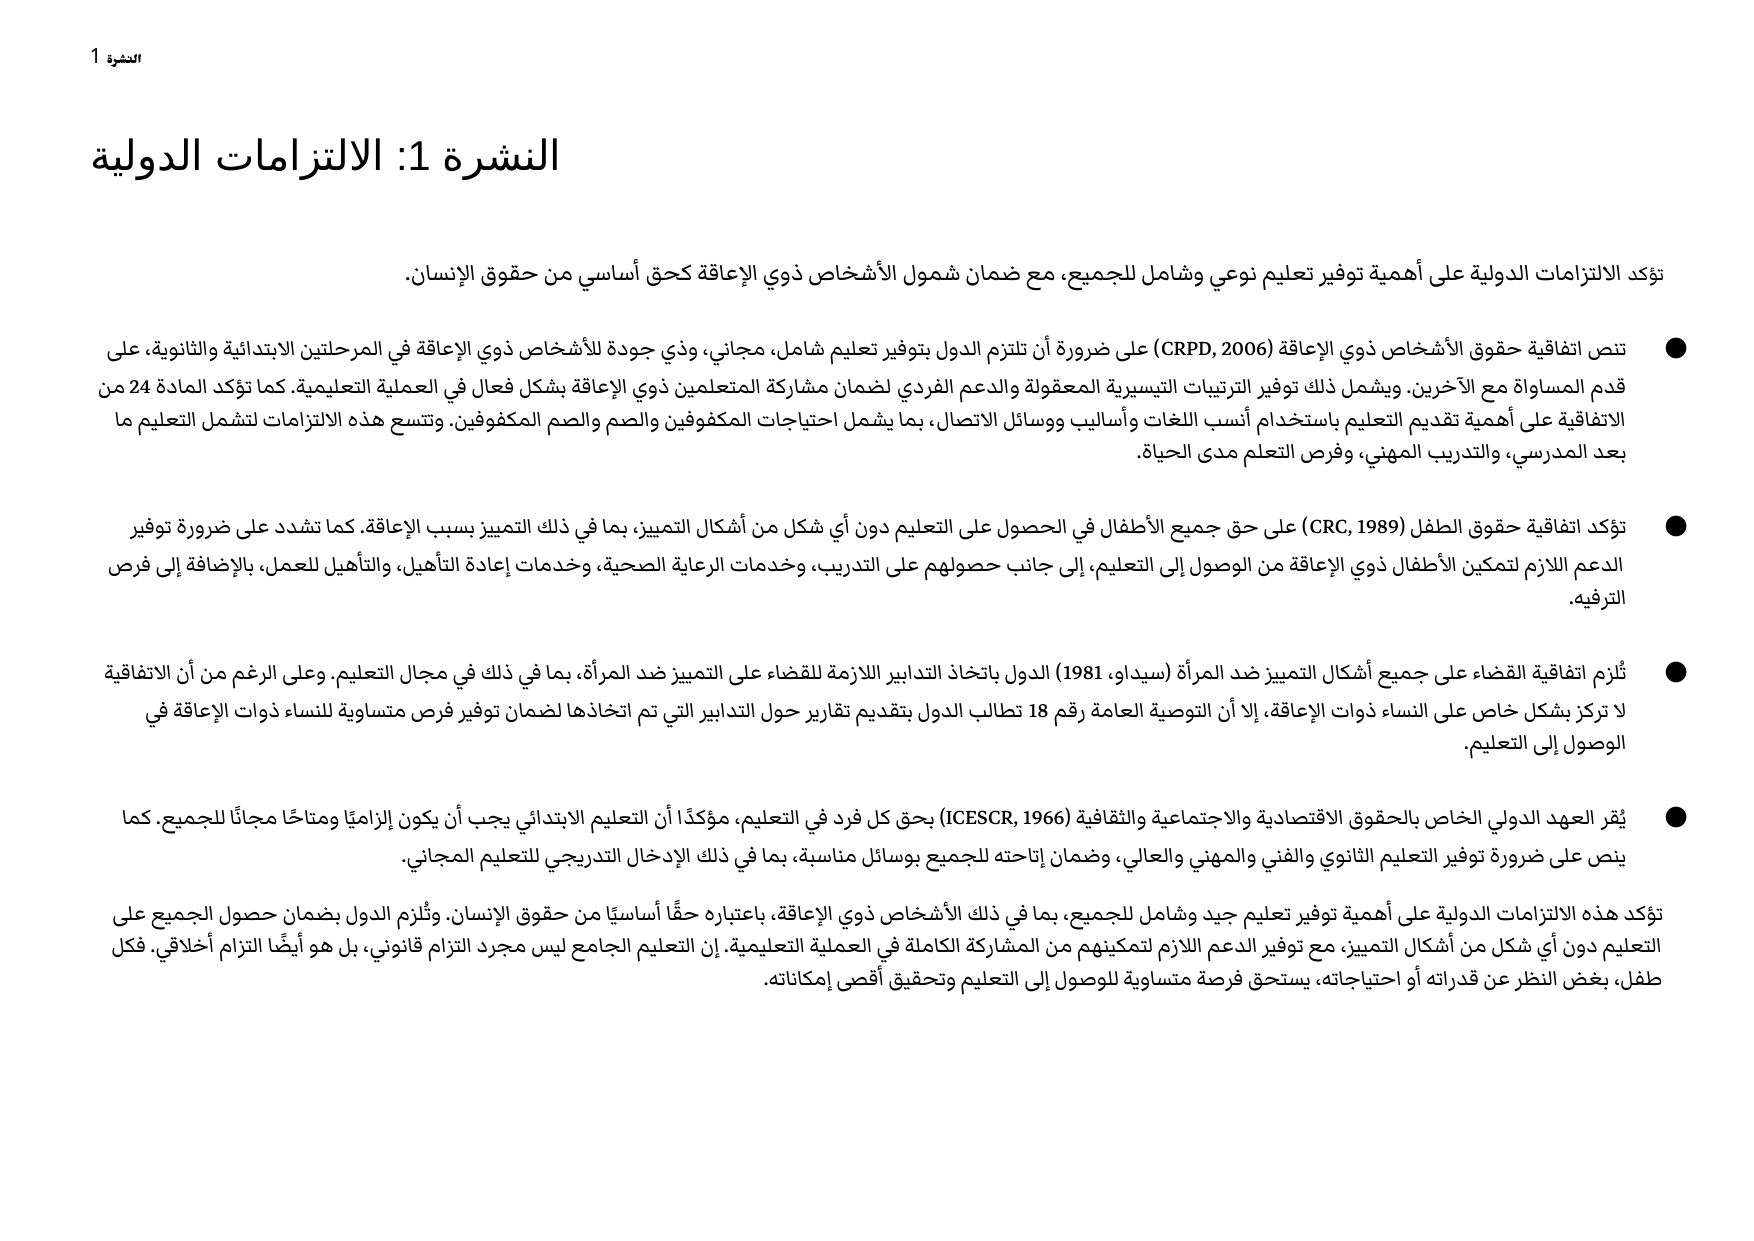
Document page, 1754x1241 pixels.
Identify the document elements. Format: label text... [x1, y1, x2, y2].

text تؤكد هذه الالتزامات الدولية على أهمية توفير تعليم جيد وشامل للجميع، بما في ذلك الأشخاص ذوي الإعاقة، باعتباره حقًا أساسيًا من حقوق الإنسان. وتُلزم الدول بضمان حصول الجميع على التعليم دون أي شكل من أشكال التمييز، مع توفير الدعم اللازم لتمكينهم من المشاركة الكاملة في العملية التعليمية. إن التعليم الجامع ليس مجرد التزام قانوني، بل هو أيضًا التزام أخلاقي. فكل طفل، بغض النظر عن قدراته أو احتياجاته، يستحق فرصة متساوية للوصول إلى التعليم وتحقيق أقصى إمكاناته. [90, 897, 1664, 995]
list تنص اتفاقية حقوق الأشخاص ذوي الإعاقة (CRPD, 2006) على ضرورة أن تلتزم الدول بتوفير تعليم شامل، مجاني، وذي جودة للأشخاص ذوي الإعاقة في المرحلتين الابتدائية والثانوية، على قدم المساواة مع الآخرين. ويشمل ذلك توفير الترتيبات التيسيرية المعقولة والدعم الفردي لضمان مشاركة المتعلمين ذوي الإعاقة بشكل فعال في العملية التعليمية. كما تؤكد المادة 24 من الاتفاقية على أهمية تقديم التعليم باستخدام أنسب اللغات وأساليب ووسائل الاتصال، بما يشمل احتياجات المكفوفين والصم والصم المكفوفين. وتتسع هذه الالتزامات لتشمل التعليم ما بعد المدرسي، والتدريب المهني، وفرص التعلم مدى الحياة. [90, 315, 1664, 468]
list تُلزم اتفاقية القضاء على جميع أشكال التمييز ضد المرأة (سيداو، 1981) الدول باتخاذ التدابير اللازمة للقضاء على التمييز ضد المرأة، بما في ذلك في مجال التعليم. وعلى الرغم من أن الاتفاقية لا تركز بشكل خاص على النساء ذوات الإعاقة، إلا أن التوصية العامة رقم 18 تطالب الدول بتقديم تقارير حول التدابير التي تم اتخاذها لضمان توفير فرص متساوية للنساء ذوات الإعاقة في الوصول إلى التعليم. [90, 639, 1664, 759]
text تؤكد الالتزامات الدولية على أهمية توفير تعليم نوعي وشامل للجميع، مع ضمان شمول الأشخاص ذوي الإعاقة كحق أساسي من حقوق الإنسان. [90, 255, 1664, 290]
subtitle النشرة 1: الالتزامات الدولية [90, 132, 1664, 179]
list تؤكد اتفاقية حقوق الطفل (CRC, 1989) على حق جميع الأطفال في الحصول على التعليم دون أي شكل من أشكال التمييز، بما في ذلك التمييز بسبب الإعاقة. كما تشدد على ضرورة توفير الدعم اللازم لتمكين الأطفال ذوي الإعاقة من الوصول إلى التعليم، إلى جانب حصولهم على التدريب، وخدمات الرعاية الصحية، وخدمات إعادة التأهيل، والتأهيل للعمل، بالإضافة إلى فرص الترفيه. [90, 493, 1664, 614]
list يُقر العهد الدولي الخاص بالحقوق الاقتصادية والاجتماعية والثقافية (ICESCR, 1966) بحق كل فرد في التعليم، مؤكدًا أن التعليم الابتدائي يجب أن يكون إلزاميًا ومتاحًا مجانًا للجميع. كما ينص على ضرورة توفير التعليم الثانوي والفني والمهني والعالي، وضمان إتاحته للجميع بوسائل مناسبة، بما في ذلك الإدخال التدريجي للتعليم المجاني. [90, 784, 1664, 872]
